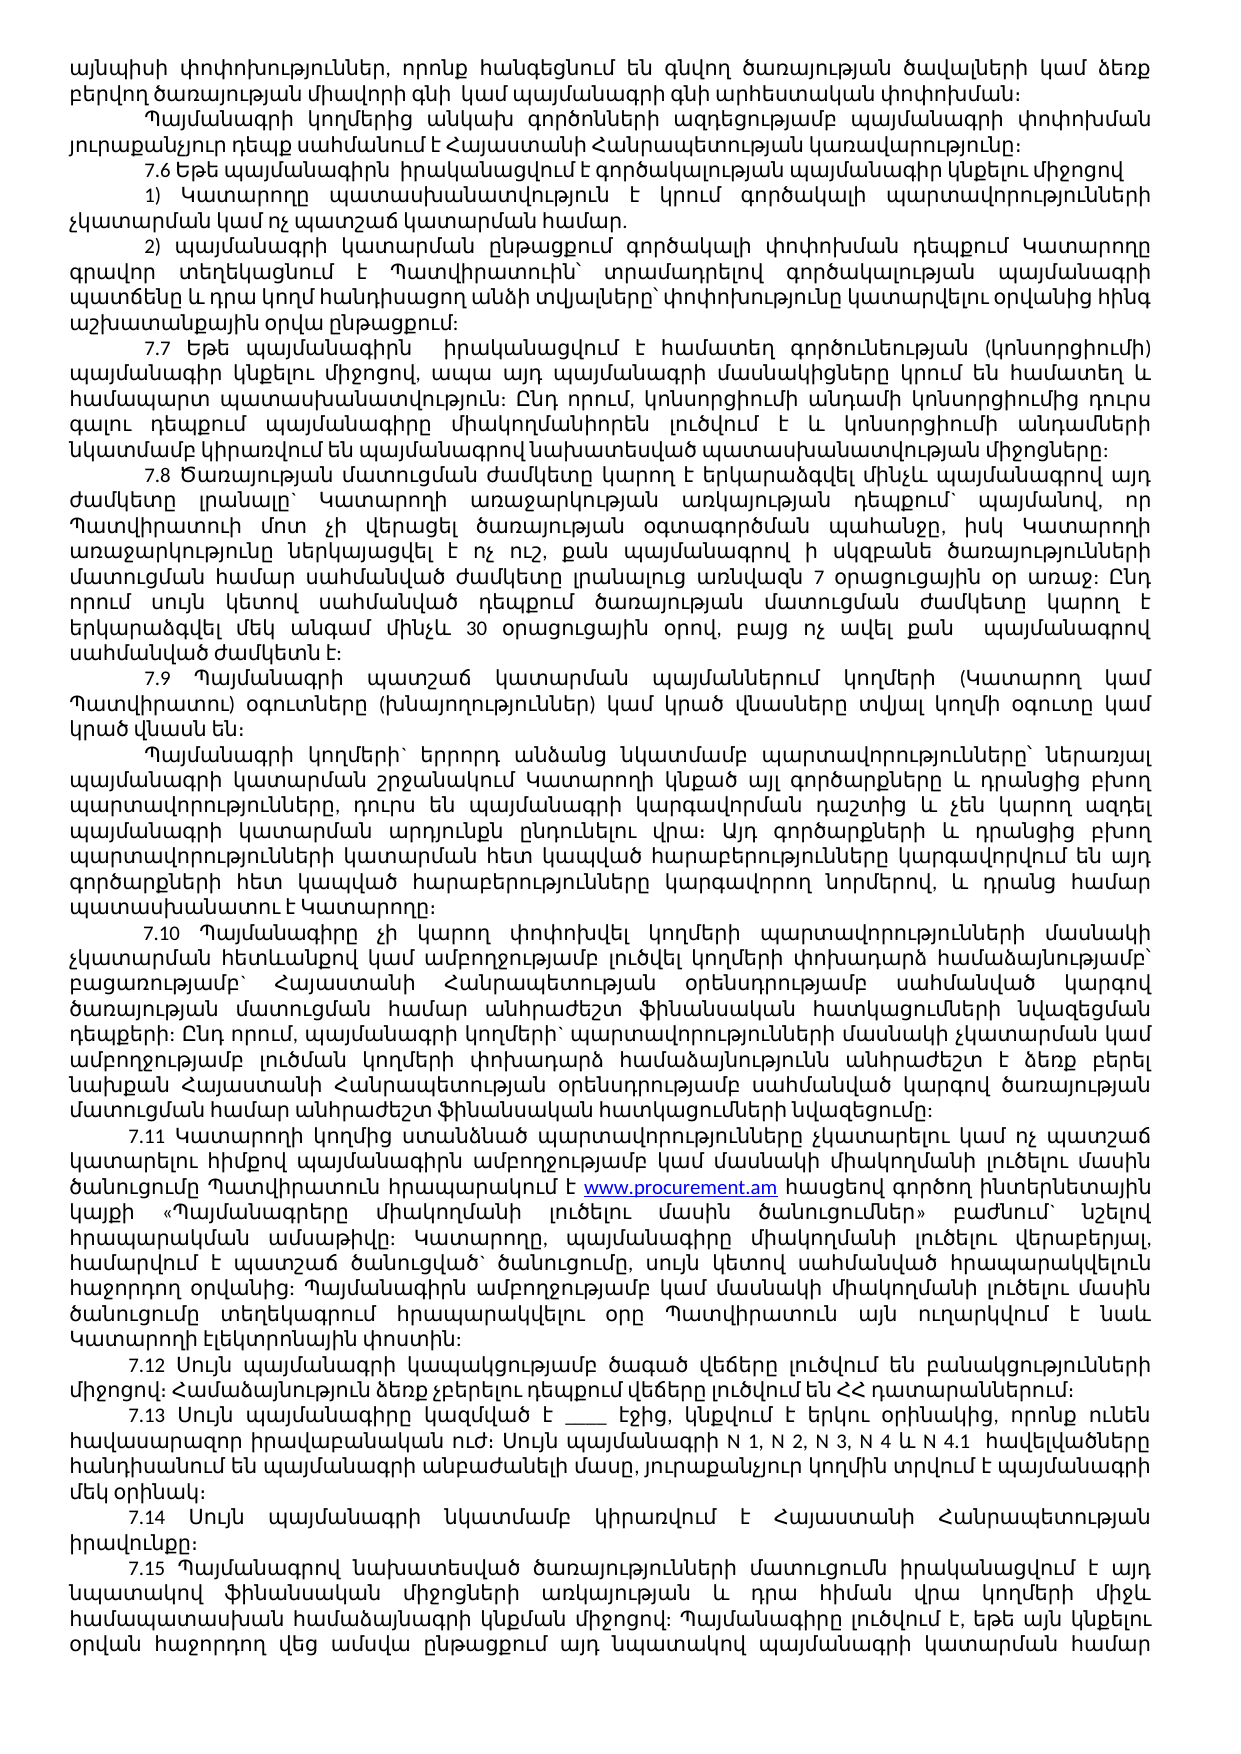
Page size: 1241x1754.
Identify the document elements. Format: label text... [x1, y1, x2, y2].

text 2) պայմանագրի կատարման ընթացքում գործակալի փոփոխման դեպքում Կատարողը գրավոր տեղեկացնում է Պատվիրատուին՝ տրամադրելով գործակալության պայմանագրի պատճենը և դրա կողմ հանդիսացող անձի տվյալները՝ փոփոխությունը կատարվելու օրվանից հինգ աշխատանքային օրվա ընթացքում: [69, 233, 1152, 335]
text Պայմանագրի կողմերի` երրորդ անձանց նկատմամբ պարտավորությունները՝ ներառյալ պայմանագրի կատարման շրջանակում Կատարողի կնքած այլ գործարքները և դրանցից բխող պարտավորությունները, դուրս են պայմանագրի կարգավորման դաշտից և չեն կարող ազդել պայմանագրի կատարման արդյունքն ընդունելու վրա։ Այդ գործարքների և դրանցից բխող պարտավորությունների կատարման հետ կապված հարաբերությունները կարգավորվում են այդ գործարքների հետ կապված հարաբերությունները կարգավորող նորմերով, և դրանց համար պատասխանատու է Կատարողը։ [69, 742, 1152, 920]
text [69, 56, 1152, 106]
text 7.14 Սույն պայմանագրի նկատմամբ կիրառվում է Հայաստանի Հանրապետության իրավունքը։ [69, 1504, 1152, 1555]
text 7.6 Եթե պայմանագիրն իրականացվում է գործակալության պայմանագիր կնքելու միջոցով [69, 157, 1152, 183]
text 7.12 Սույն պայմանագրի կապակցությամբ ծագած վեճերը լուծվում են բանակցությունների միջոցով։ Համաձայնություն ձեռք չբերելու դեպքում վեճերը լուծվում են ՀՀ դատարաններում։ [69, 1352, 1152, 1403]
text 7.11 Կատարողի կողմից ստանձնած պարտավորությունները չկատարելու կամ ոչ պատշաճ կատարելու հիմքով պայմանագիրն ամբողջությամբ կամ մասնակի միակողմանի լուծելու մասին ծանուցումը Պատվիրատուն հրապարակում է www.procurement.am հասցեով գործող ինտերնետային կայքի «Պայմանագրերը միակողմանի լուծելու մասին ծանուցումներ» բաժնում` նշելով հրապարակման ամսաթիվը: Կատարողը, պայմանագիրը միակողմանի լուծելու վերաբերյալ, համարվում է պատշաճ ծանուցված` ծանուցումը, սույն կետով սահմանված հրապարակվելուն հաջորդող օրվանից: Պայմանագիրն ամբողջությամբ կամ մասնակի միակողմանի լուծելու մասին ծանուցումը տեղեկագրում հրապարակվելու օրը Պատվիրատուն այն ուղարկվում է նաև Կատարողի էլեկտրոնային փոստին: [69, 1123, 1152, 1352]
text 7.13 Սույն պայմանագիրը կազմված է ____ էջից, կնքվում է երկու օրինակից, որոնք ունեն հավասարազոր իրավաբանական ուժ։ Սույն պայմանագրի N 1, N 2, N 3, N 4 և N 4.1 հավելվածները հանդիսանում են պայմանագրի անբաժանելի մասը, յուրաքանչյուր կողմին տրվում է պայմանագրի մեկ օրինակ։ [69, 1403, 1152, 1504]
text 7.9 Պայմանագրի պատշաճ կատարման պայմաններում կողմերի (Կատարող կամ Պատվիրատու) օգուտները (խնայողություններ) կամ կրած վնասները տվյալ կողմի օգուտը կամ կրած վնասն են։ [69, 666, 1152, 742]
text 7.10 Պայմանագիրը չի կարող փոփոխվել կողմերի պարտավորությունների մասնակի չկատարման հետևանքով կամ ամբողջությամբ լուծվել կողմերի փոխադարձ համաձայնությամբ՝ բացառությամբ` Հայաստանի Հանրապետության օրենսդրությամբ սահմանված կարգով ծառայության մատուցման համար անհրաժեշտ ֆինանսական հատկացումների նվազեցման դեպքերի: Ընդ որում, պայմանագրի կողմերի` պարտավորությունների մասնակի չկատարման կամ ամբողջությամբ լուծման կողմերի փոխադարձ համաձայնությունն անհրաժեշտ է ձեռք բերել նախքան Հայաստանի Հանրապետության օրենսդրությամբ սահմանված կարգով ծառայության մատուցման համար անհրաժեշտ ֆինանսական հատկացումների նվազեցումը: [69, 920, 1152, 1123]
text 7.7 Եթե պայմանագիրն իրականացվում է համատեղ գործունեության (կոնսորցիումի) պայմանագիր կնքելու միջոցով, ապա այդ պայմանագրի մասնակիցները կրում են համատեղ և համապարտ պատասխանատվություն: Ընդ որում, կոնսորցիումի անդամի կոնսորցիումից դուրս գալու դեպքում պայմանագիրը միակողմանիորեն լուծվում է և կոնսորցիումի անդամների նկատմամբ կիրառվում են պայմանագրով նախատեսված պատասխանատվության միջոցները: [69, 335, 1152, 462]
text 1) Կատարողը պատասխանատվություն է կրում գործակալի պարտավորությունների չկատարման կամ ոչ պատշաճ կատարման համար. [69, 183, 1152, 233]
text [69, 1555, 1152, 1657]
text Պայմանագրի կողմերից անկախ գործոնների ազդեցությամբ պայմանագրի փոփոխման յուրաքանչյուր դեպք սահմանում է Հայաստանի Հանրապետության կառավարությունը։ [69, 106, 1152, 157]
text 7.8 Ծառայության մատուցման ժամկետը կարող է երկարաձգվել մինչև պայմանագրով այդ ժամկետը լրանալը` Կատարողի առաջարկության առկայության դեպքում` պայմանով, որ Պատվիրատուի մոտ չի վերացել ծառայության օգտագործման պահանջը, իսկ Կատարողի առաջարկությունը ներկայացվել է ոչ ուշ, քան պայմանագրով ի սկզբանե ծառայությունների մատուցման համար սահմանված ժամկետը լրանալուց առնվազն 7 օրացուցային օր առաջ: Ընդ որում սույն կետով սահմանված դեպքում ծառայության մատուցման ժամկետը կարող է երկարաձգվել մեկ անգամ մինչև 30 օրացուցային օրով, բայց ոչ ավել քան պայմանագրով սահմանված ժամկետն է: [69, 462, 1152, 666]
